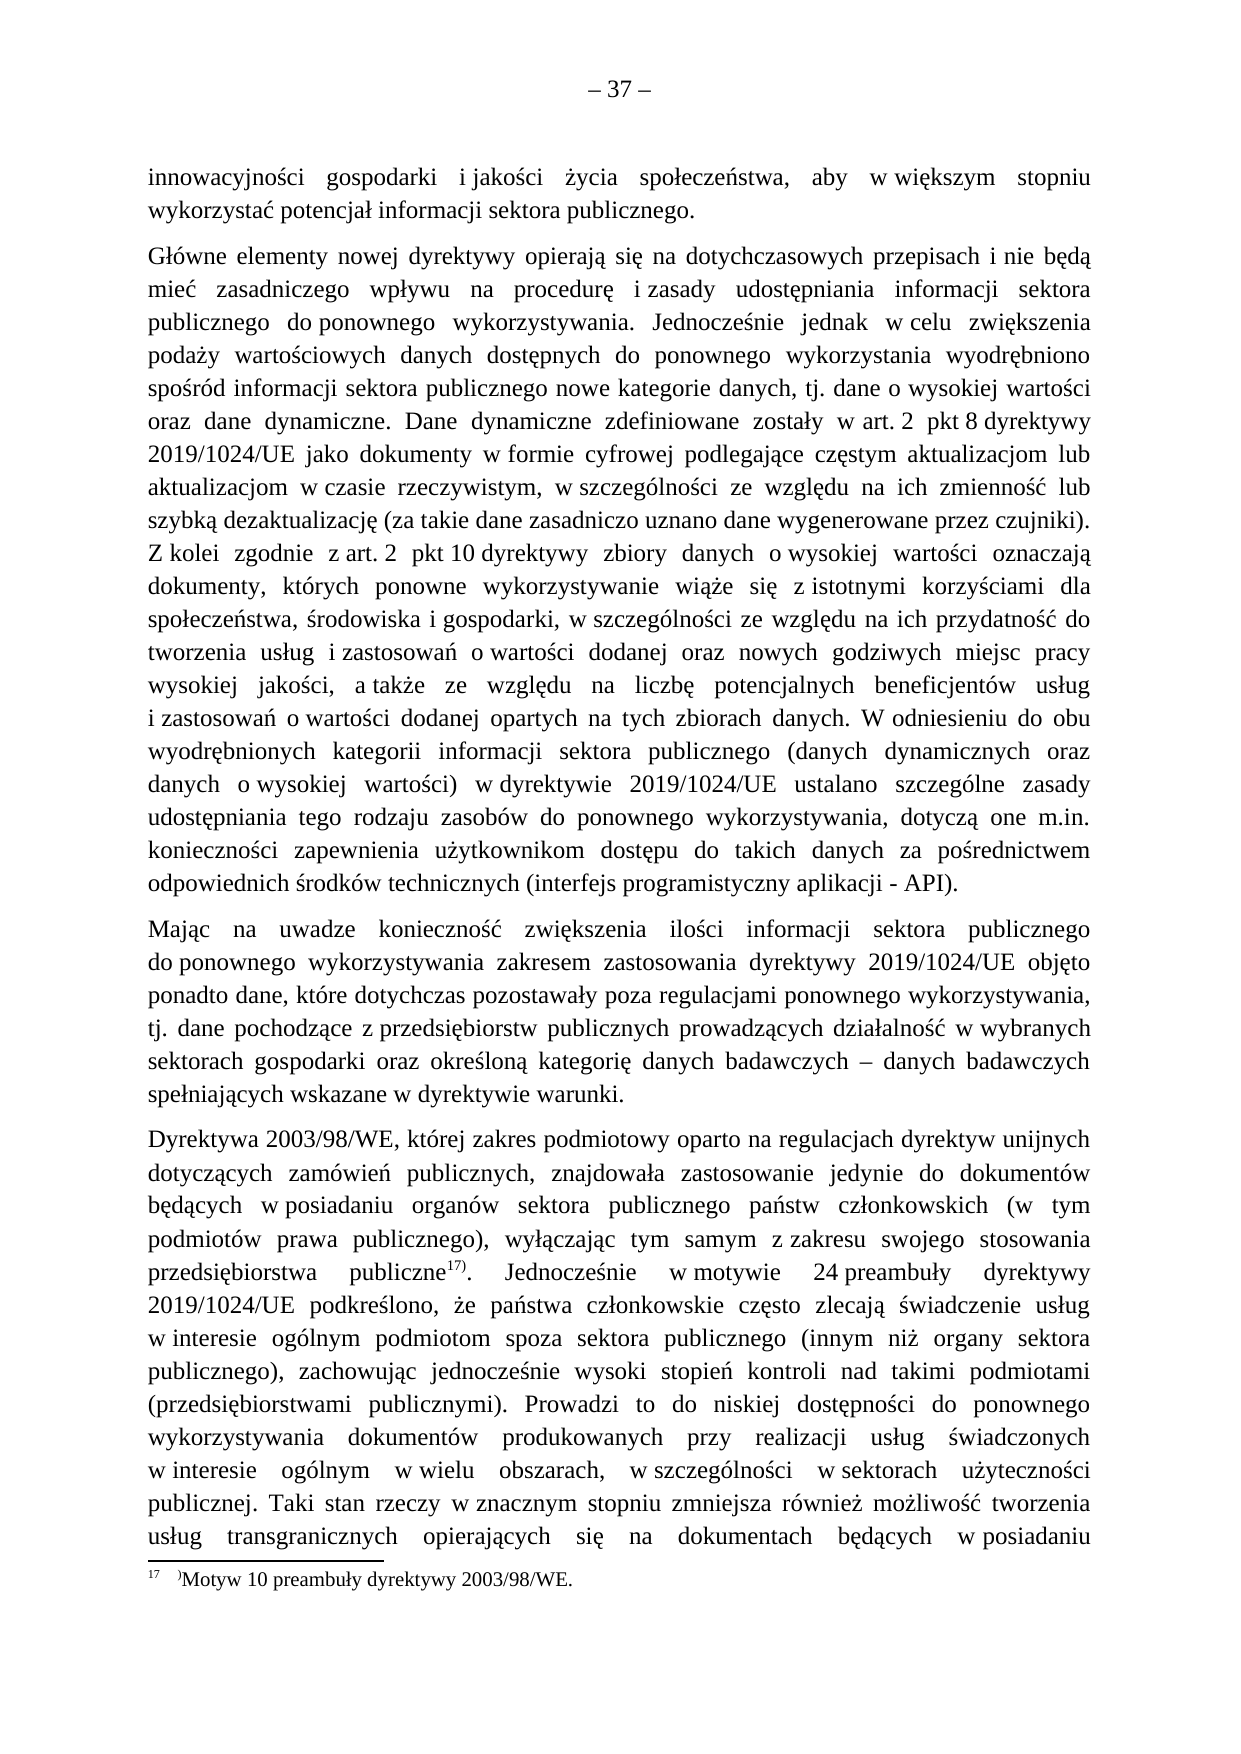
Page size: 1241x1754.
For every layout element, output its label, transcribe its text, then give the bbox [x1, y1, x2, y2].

text Główne elementy nowej dyrektywy opierają się na dotychczasowych przepisach i nie będą mieć zasadniczego wpływu na procedurę i zasady udostępniania informacji sektora publicznego do ponownego wykorzystywania. Jednocześnie jednak w celu zwiększenia podaży wartościowych danych dostępnych do ponownego wykorzystania wyodrębniono spośród informacji sektora publicznego nowe kategorie danych, tj. dane o wysokiej wartości oraz dane dynamiczne. Dane dynamiczne zdefiniowane zostały w art. 2 pkt 8 dyrektywy 2019/1024/UE jako dokumenty w formie cyfrowej podlegające częstym aktualizacjom lub aktualizacjom w czasie rzeczywistym, w szczególności ze względu na ich zmienność lub szybką dezaktualizację (za takie dane zasadniczo uznano dane wygenerowane przez czujniki). Z kolei zgodnie z art. 2 pkt 10 dyrektywy zbiory danych o wysokiej wartości oznaczają dokumenty, których ponowne wykorzystywanie wiąże się z istotnymi korzyściami dla społeczeństwa, środowiska i gospodarki, w szczególności ze względu na ich przydatność do tworzenia usług i zastosowań o wartości dodanej oraz nowych godziwych miejsc pracy wysokiej jakości, a także ze względu na liczbę potencjalnych beneficjentów usług i zastosowań o wartości dodanej opartych na tych zbiorach danych. W odniesieniu do obu wyodrębnionych kategorii informacji sektora publicznego (danych dynamicznych oraz danych o wysokiej wartości) w dyrektywie 2019/1024/UE ustalano szczególne zasady udostępniania tego rodzaju zasobów do ponownego wykorzystywania, dotyczą one m.in. konieczności zapewnienia użytkownikom dostępu do takich danych za pośrednictwem odpowiednich środków technicznych (interfejs programistyczny aplikacji - API). [148, 241, 1091, 897]
text Mając na uwadze konieczność zwiększenia ilości informacji sektora publicznego do ponownego wykorzystywania zakresem zastosowania dyrektywy 2019/1024/UE objęto ponadto dane, które dotychczas pozostawały poza regulacjami ponownego wykorzystywania, tj. dane pochodzące z przedsiębiorstw publicznych prowadzących działalność w wybranych sektorach gospodarki oraz określoną kategorię danych badawczych – danych badawczych spełniających wskazane w dyrektywie warunki. [148, 914, 1091, 1108]
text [148, 162, 1091, 224]
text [148, 1124, 1091, 1549]
